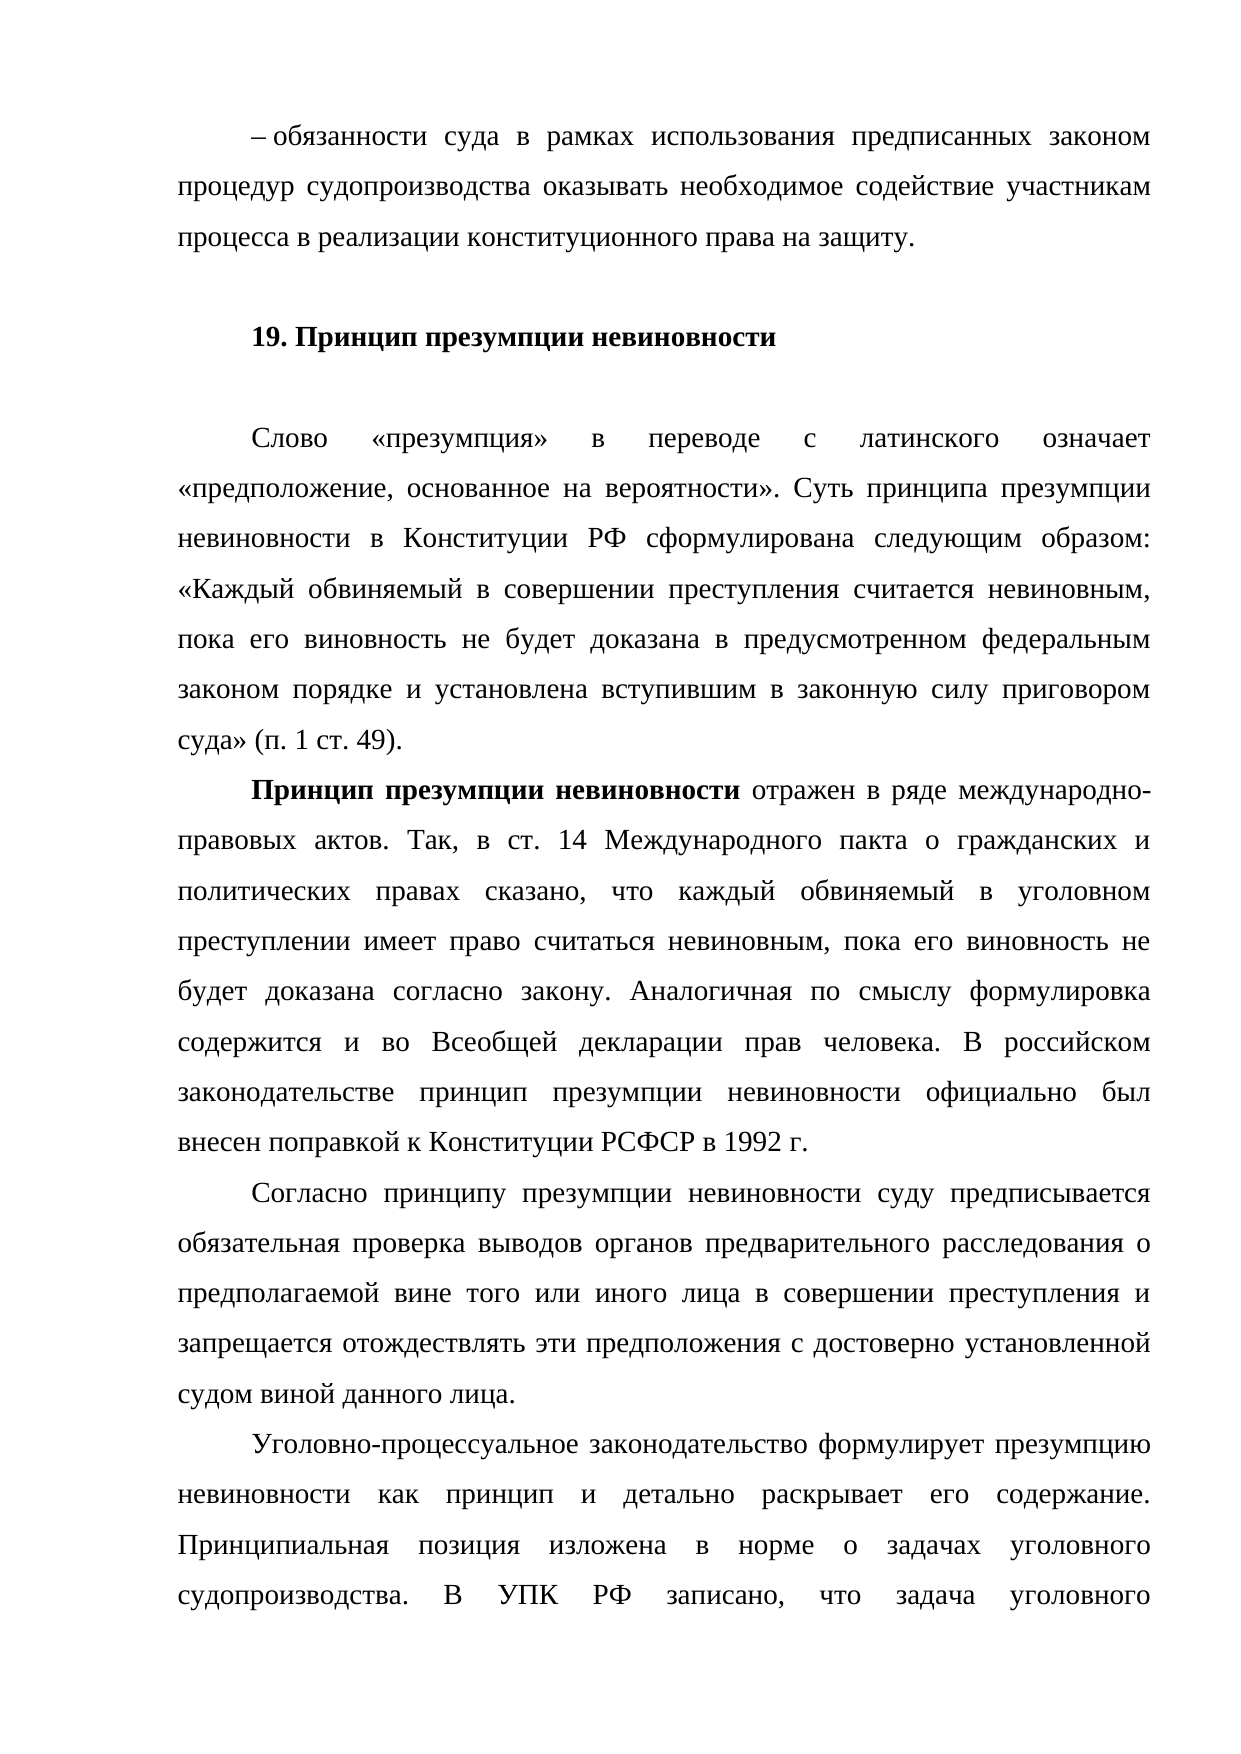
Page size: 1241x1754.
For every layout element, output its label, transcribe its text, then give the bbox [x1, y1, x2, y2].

text – обязанности суда в рамках использования предписанных законом процедур судопроизводства оказывать необходимое содействие участникам процесса в реализации конституционного права на защиту. [177, 118, 1152, 252]
text Слово «презумпция» в переводе с латинского означает «предположение, основанное на вероятности». Суть принципа презумпции невиновности в Конституции РФ сформулирована следующим образом: «Каждый обвиняемый в совершении преступления считается невиновным, пока его виновность не будет доказана в предусмотренном федеральным законом порядке и установлена вступившим в законную силу приговором суда» (п. 1 ст. 49). [177, 420, 1152, 755]
text Согласно принципу презумпции невиновности суду предписывается обязательная проверка выводов органов предварительного расследования о предполагаемой вине того или иного лица в совершении преступления и запрещается отождествлять эти предположения с достоверно установленной судом виной данного лица. [177, 1175, 1152, 1409]
text Принцип презумпции невиновности отражен в ряде международно-правовых актов. Так, в ст. 14 Международного пакта о гражданских и политических правах сказано, что каждый обвиняемый в уголовном преступлении имеет право считаться невиновным, пока его виновность не будет доказана согласно закону. Аналогичная по смыслу формулировка содержится и во Всеобщей декларации прав человека. В российском законодательстве принцип презумпции невиновности официально был внесен поправкой к Конституции РСФСР в 1992 г. [177, 772, 1152, 1158]
subtitle 19. Принцип презумпции невиновности [177, 319, 1152, 353]
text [177, 1426, 1152, 1611]
